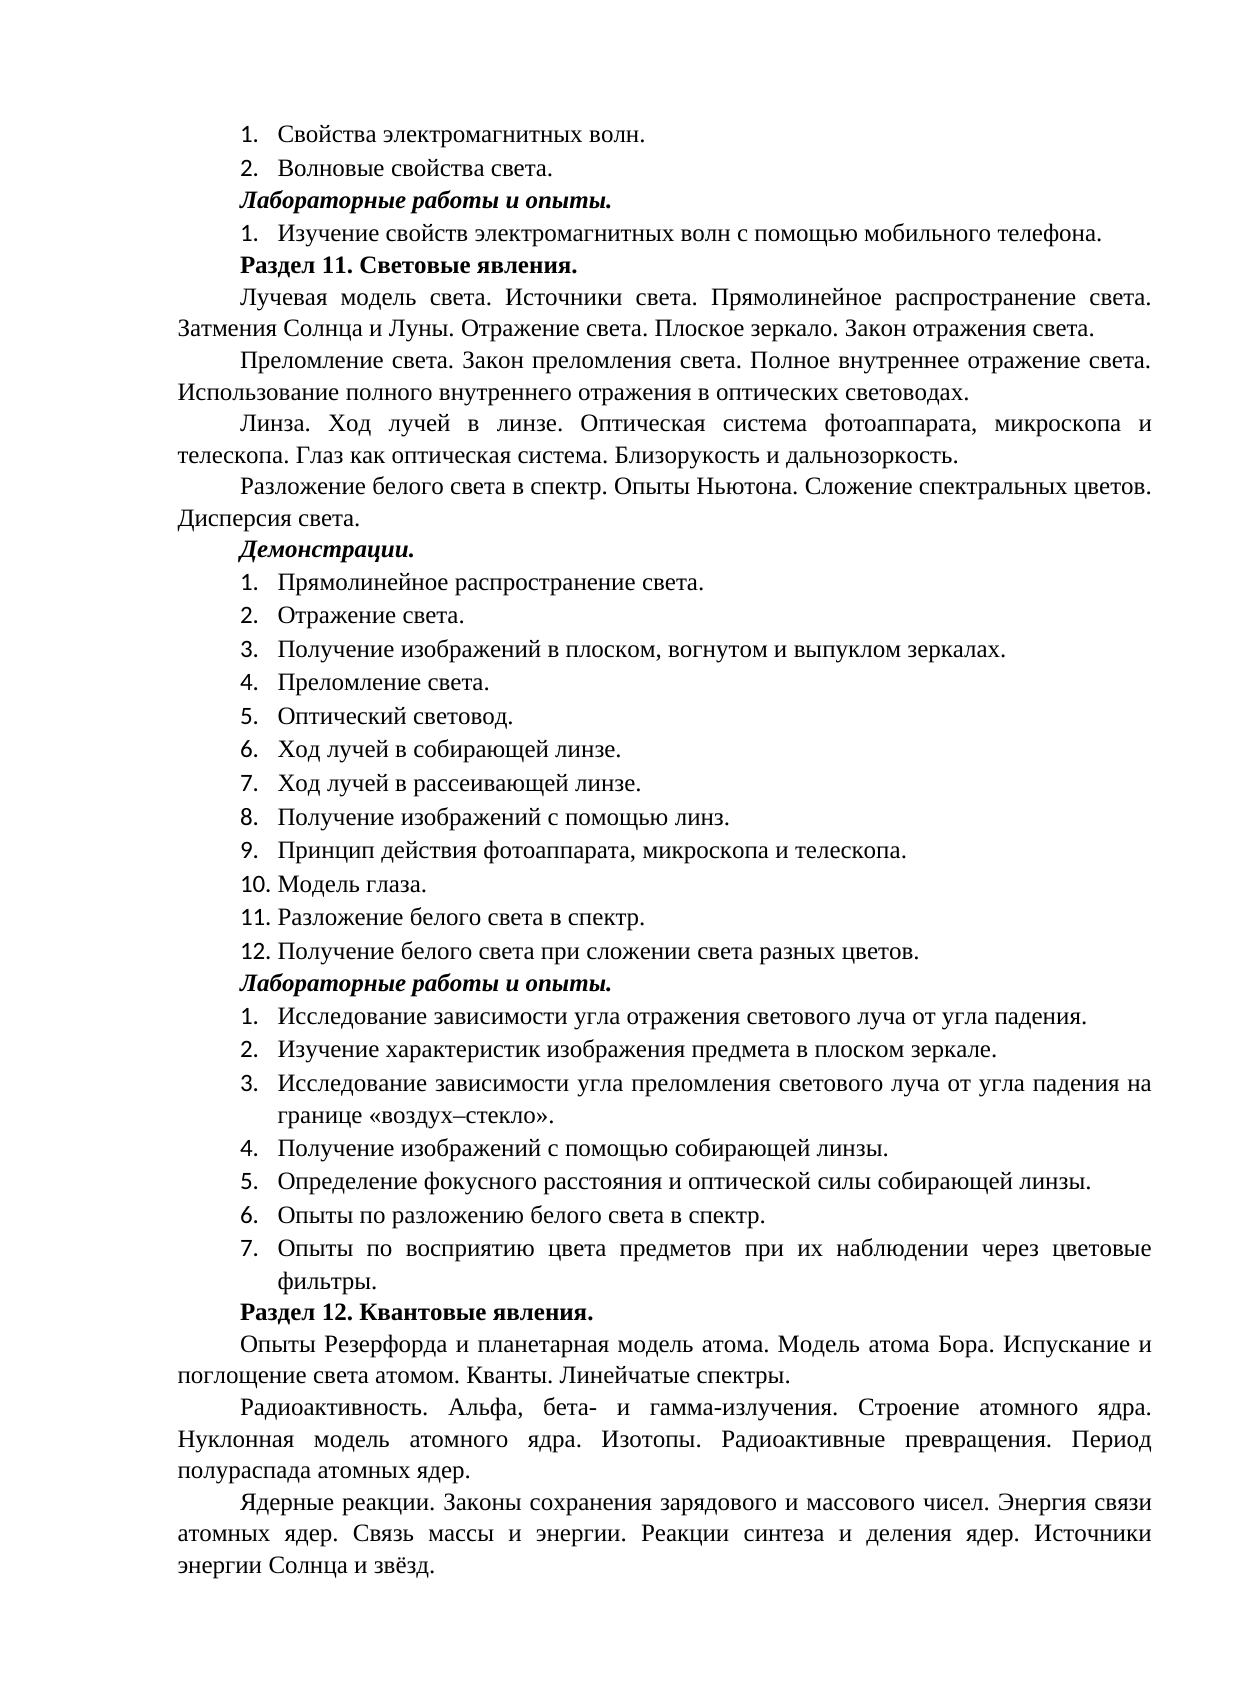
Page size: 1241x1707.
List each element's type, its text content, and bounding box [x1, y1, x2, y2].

list Получение белого света при сложении света разных цветов. [240, 935, 1152, 965]
text Радиоактивность. Альфа­, бета- и гамма-излучения. Строение атомного ядра. Нуклонная модель атомного ядра. Изотопы. Радиоактивные превращения. Период полураспада атомных ядер. [177, 1392, 1152, 1484]
list Преломление света. [240, 667, 1152, 697]
list Свойства электромагнитных волн. [240, 118, 1152, 149]
list Опыты по разложению белого света в спектр. [240, 1199, 1152, 1229]
text Разложение белого света в спектр. Опыты Ньютона. Сложение спектральных цветов. Дисперсия света. [177, 471, 1152, 532]
list Опыты по восприятию цвета предметов при их наблюдении через цветовые фильтры. [240, 1233, 1152, 1295]
list Волновые свойства света. [240, 152, 1152, 182]
list Оптический световод. [240, 700, 1152, 731]
list Определение фокусного расстояния и оптической силы собирающей линзы. [240, 1166, 1152, 1196]
list Отражение света. [240, 599, 1152, 630]
list Исследование зависимости угла преломления светового луча от угла падения на границе «воздух–стекло». [240, 1067, 1152, 1129]
text Лабораторные работы и опыты. [177, 968, 1152, 997]
text Раздел 11. Световые явления. [177, 250, 1152, 279]
text Раздел 12. Квантовые явления. [177, 1297, 1152, 1326]
list Изучение характеристик изображения предмета в плоском зеркале. [240, 1033, 1152, 1064]
list Модель глаза. [240, 868, 1152, 898]
text Демонстрации. [177, 534, 1152, 563]
list Изучение свойств электромагнитных волн с помощью мобильного телефона. [240, 217, 1152, 247]
list Разложение белого света в спектр. [240, 901, 1152, 932]
list Ход лучей в собирающей линзе. [240, 734, 1152, 764]
list Прямолинейное распространение света. [240, 566, 1152, 596]
text Линза. Ход лучей в линзе. Оптическая система фотоаппарата, микроскопа и телескопа. Глаз как оптическая система. Близорукость и дальнозоркость. [177, 408, 1152, 468]
list Получение изображений с помощью линз. [240, 801, 1152, 831]
list Принцип действия фотоаппарата, микроскопа и телескопа. [240, 834, 1152, 865]
text Лучевая модель света. Источники света. Прямолинейное распространение света. Затмения Солнца и Луны. Отражение света. Плоское зеркало. Закон отражения света. [177, 282, 1152, 342]
list Ход лучей в рассеивающей линзе. [240, 767, 1152, 798]
text Лабораторные работы и опыты. [177, 185, 1152, 214]
text Ядерные реакции. Законы сохранения зарядового и массового чисел. Энергия связи атомных ядер. Связь массы и энергии. Реакции синтеза и деления ядер. Источники энергии Солнца и звёзд. [177, 1487, 1152, 1579]
list Получение изображений в плоском, вогнутом и выпуклом зеркалах. [240, 633, 1152, 663]
text Преломление света. Закон преломления света. Полное внутреннее отражение света. Использование полного внутреннего отражения в оптических световодах. [177, 345, 1152, 405]
list Получение изображений с помощью собирающей линзы. [240, 1132, 1152, 1162]
text Опыты Резерфорда и планетарная модель атома. Модель атома Бора. Испускание и поглощение света атомом. Кванты. Линейчатые спектры. [177, 1329, 1152, 1389]
list Исследование зависимости угла отражения светового луча от угла падения. [240, 1000, 1152, 1031]
